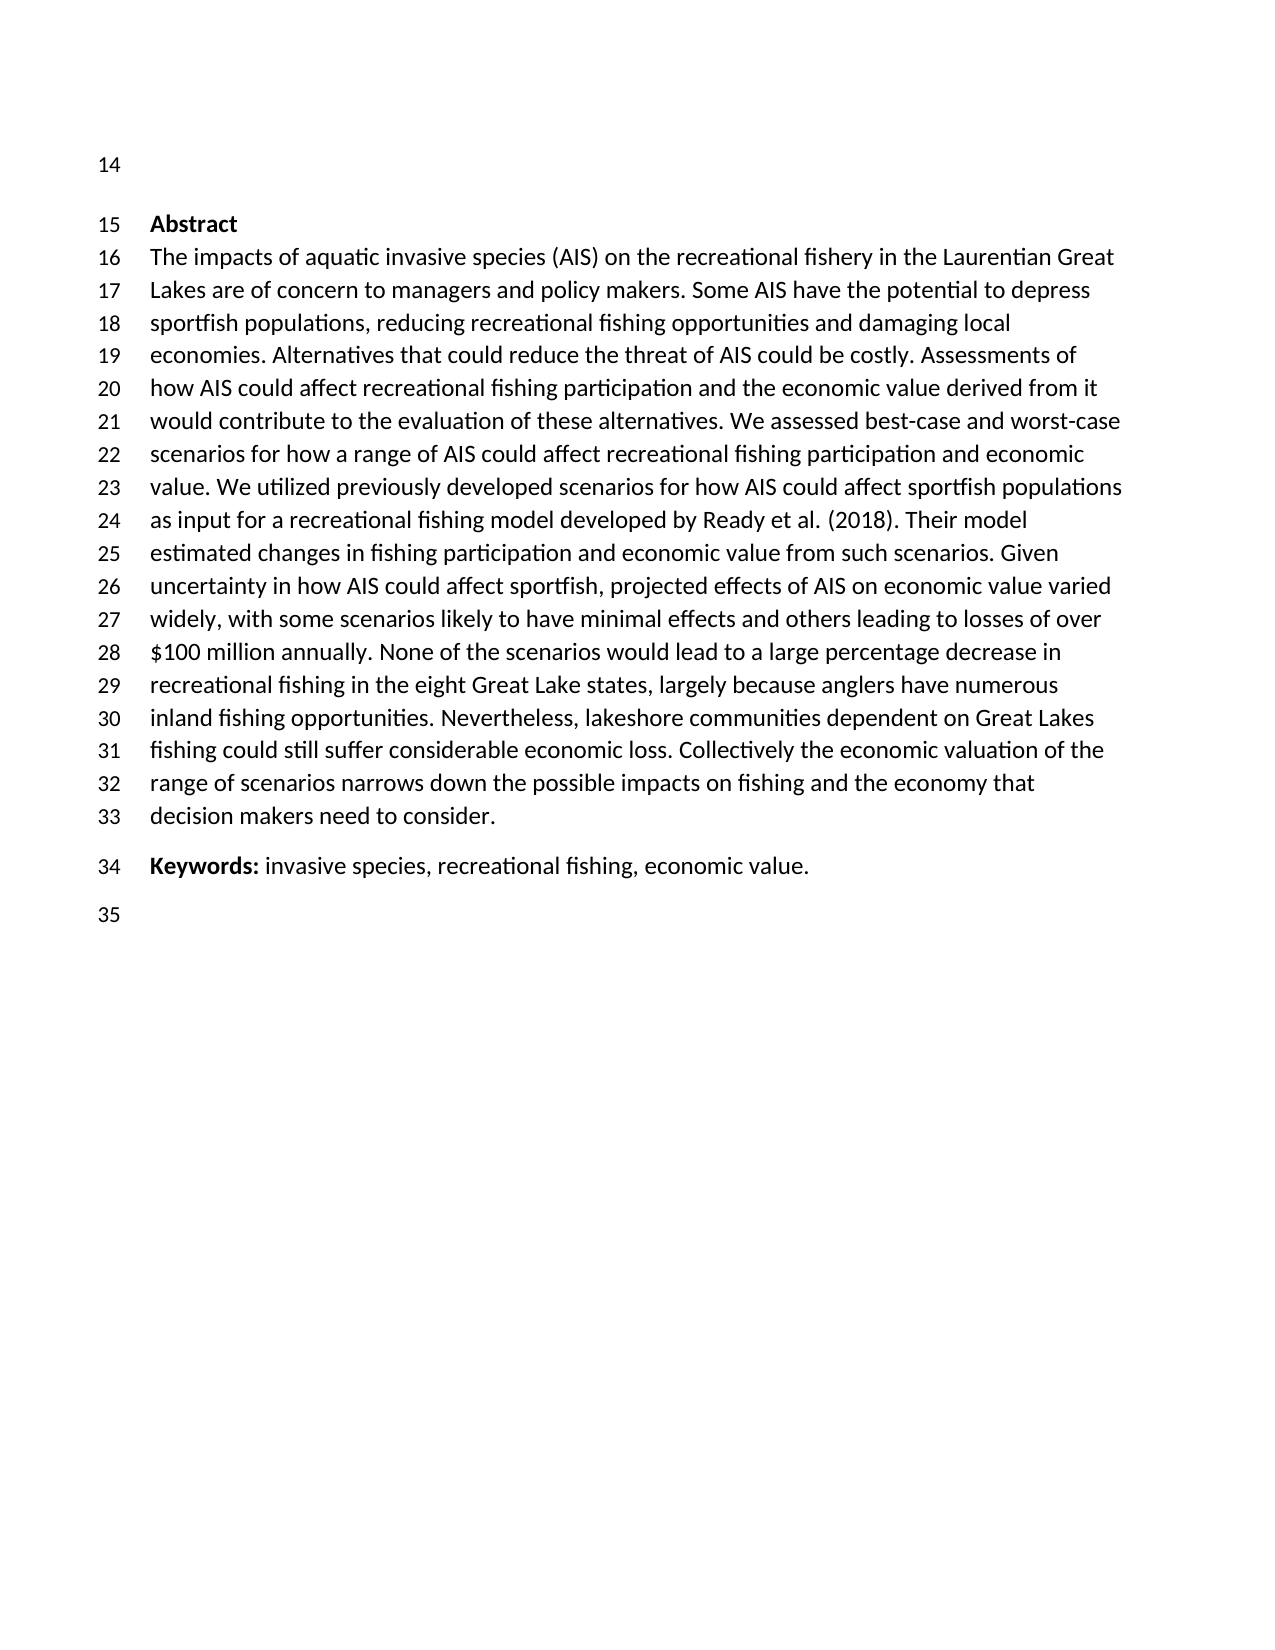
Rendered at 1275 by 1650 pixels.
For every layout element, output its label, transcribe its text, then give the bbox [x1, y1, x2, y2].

text The impacts of aquatic invasive species (AIS) on the recreational fishery in the Laurentian Great Lakes are of concern to managers and policy makers. Some AIS have the potential to depress sportfish populations, reducing recreational fishing opportunities and damaging local economies. Alternatives that could reduce the threat of AIS could be costly. Assessments of how AIS could affect recreational fishing participation and the economic value derived from it would contribute to the evaluation of these alternatives. We assessed best-case and worst-case scenarios for how a range of AIS could affect recreational fishing participation and economic value. We utilized previously developed scenarios for how AIS could affect sportfish populations as input for a recreational fishing model developed by Ready et al. (2018). Their model estimated changes in fishing participation and economic value from such scenarios. Given uncertainty in how AIS could affect sportfish, projected effects of AIS on economic value varied widely, with some scenarios likely to have minimal effects and others leading to losses of over $100 million annually. None of the scenarios would lead to a large percentage decrease in recreational fishing in the eight Great Lake states, largely because anglers have numerous inland fishing opportunities. Nevertheless, lakeshore communities dependent on Great Lakes fishing could still suffer considerable economic loss. Collectively the economic valuation of the range of scenarios narrows down the possible impacts on fishing and the economy that decision makers need to consider. [150, 241, 1125, 831]
subtitle Abstract [150, 208, 1125, 238]
text Keywords: invasive species, recreational fishing, economic value. [150, 850, 1125, 881]
